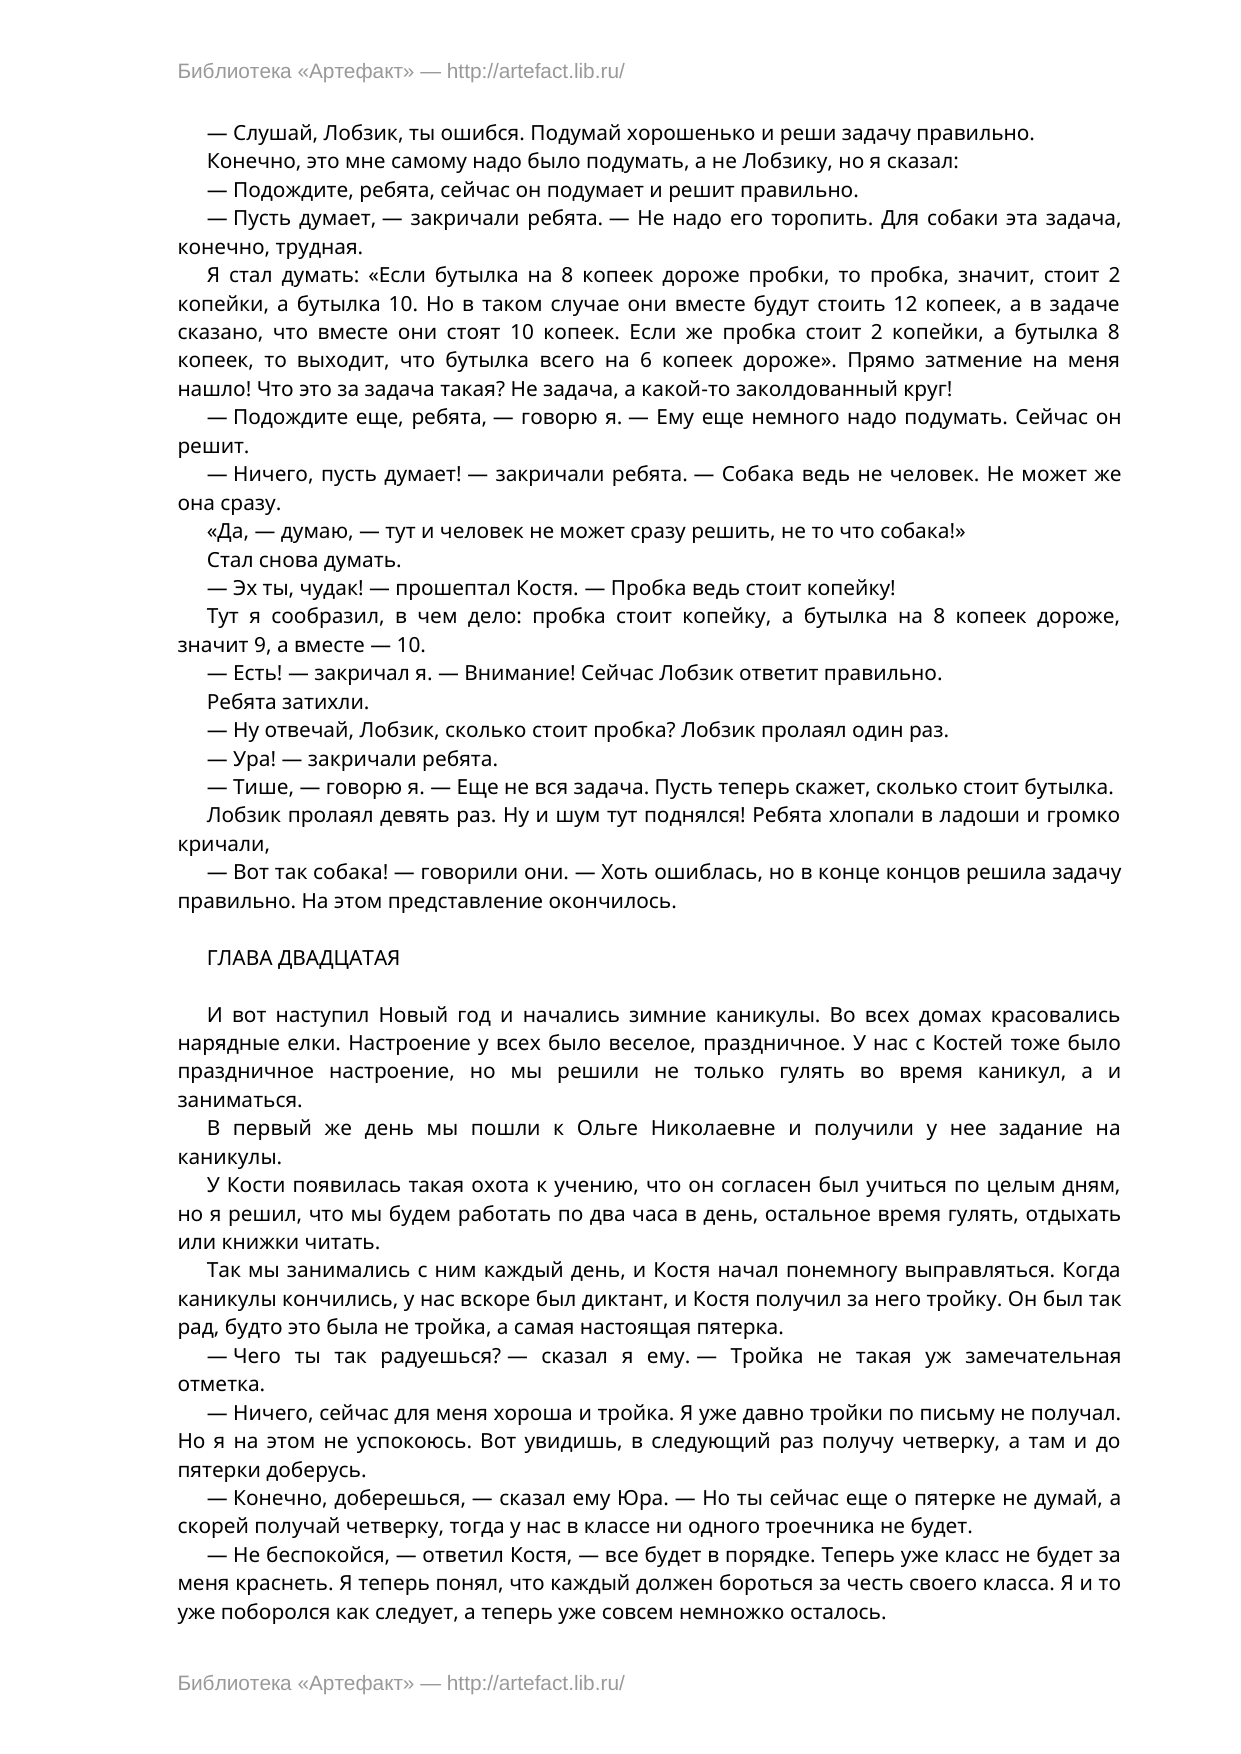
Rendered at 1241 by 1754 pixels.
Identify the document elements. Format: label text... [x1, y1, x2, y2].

text В первый же день мы пошли к Ольге Николаевне и получили у нее задание на каникулы. [177, 1113, 1122, 1170]
text — Вот так собака! — говорили они. — Хоть ошиблась, но в конце концов решила задачу правильно. На этом представление окончилось. [177, 857, 1122, 914]
text — Чего ты так радуешься? — сказал я ему. — Тройка не такая уж замечательная отметка. [177, 1341, 1122, 1398]
text У Кости появилась такая охота к учению, что он согласен был учиться по целым дням, но я решил, что мы будем работать по два часа в день, остальное время гулять, отдыхать или книжки читать. [177, 1170, 1122, 1256]
text — Эх ты, чудак! — прошептал Костя. — Пробка ведь стоит копейку! [177, 573, 1122, 602]
text «Да, — думаю, — тут и человек не может сразу решить, не то что собака!» [177, 516, 1122, 545]
text — Тише, — говорю я. — Еще не вся задача. Пусть теперь скажет, сколько стоит бутылка. [177, 772, 1122, 801]
text И вот наступил Новый год и начались зимние каникулы. Во всех домах красовались нарядные елки. Настроение у всех было веселое, праздничное. У нас с Костей тоже было праздничное настроение, но мы решили не только гулять во время каникул, а и заниматься. [177, 1000, 1122, 1113]
text Стал снова думать. [177, 545, 1122, 573]
text — Ну отвечай, Лобзик, сколько стоит пробка? Лобзик пролаял один раз. [177, 715, 1122, 744]
text Лобзик пролаял девять раз. Ну и шум тут поднялся! Ребята хлопали в ладоши и громко кричали, [177, 801, 1122, 857]
text Конечно, это мне самому надо было подумать, а не Лобзику, но я сказал: [177, 147, 1122, 175]
text — Ура! — закричали ребята. [177, 744, 1122, 772]
text Я стал думать: «Если бутылка на 8 копеек дороже пробки, то пробка, значит, стоит 2 копейки, а бутылка 10. Но в таком случае они вместе будут стоить 12 копеек, а в задаче сказано, что вместе они стоят 10 копеек. Если же пробка стоит 2 копейки, а бутылка 8 копеек, то выходит, что бутылка всего на 6 копеек дороже». Прямо затмение на меня нашло! Что это за задача такая? Не задача, а какой-то заколдованный круг! [177, 260, 1122, 402]
text — Есть! — закричал я. — Внимание! Сейчас Лобзик ответит правильно. [177, 658, 1122, 687]
text Тут я сообразил, в чем дело: пробка стоит копейку, а бутылка на 8 копеек дороже, значит 9, а вместе — 10. [177, 602, 1122, 658]
text Так мы занимались с ним каждый день, и Костя начал понемногу выправляться. Когда каникулы кончились, у нас вскоре был диктант, и Костя получил за него тройку. Он был так рад, будто это была не тройка, а самая настоящая пятерка. [177, 1256, 1122, 1341]
text Ребята затихли. [177, 687, 1122, 715]
text — Конечно, доберешься, — сказал ему Юра. — Но ты сейчас еще о пятерке не думай, а скорей получай четверку, тогда у нас в классе ни одного троечника не будет. [177, 1483, 1122, 1540]
text — Ничего, пусть думает! — закричали ребята. — Собака ведь не человек. Не может же она сразу. [177, 459, 1122, 516]
text — Слушай, Лобзик, ты ошибся. Подумай хорошенько и реши задачу правильно. [177, 118, 1122, 147]
text — Ничего, сейчас для меня хороша и тройка. Я уже давно тройки по письму не получал. Но я на этом не успокоюсь. Вот увидишь, в следующий раз получу четверку, а там и до пятерки доберусь. [177, 1398, 1122, 1483]
text — Не беспокойся, — ответил Костя, — все будет в порядке. Теперь уже класс не будет за меня краснеть. Я теперь понял, что каждый должен бороться за честь своего класса. Я и то уже поборолся как следует, а теперь уже совсем немножко осталось. [177, 1540, 1122, 1625]
text — Пусть думает, — закричали ребята. — Не надо его торопить. Для собаки эта задача, конечно, трудная. [177, 203, 1122, 260]
text — Подождите еще, ребята, — говорю я. — Ему еще немного надо подумать. Сейчас он решит. [177, 402, 1122, 459]
text — Подождите, ребята, сейчас он подумает и решит правильно. [177, 175, 1122, 203]
subtitle ГЛАВА ДВАДЦАТАЯ [177, 943, 1122, 971]
